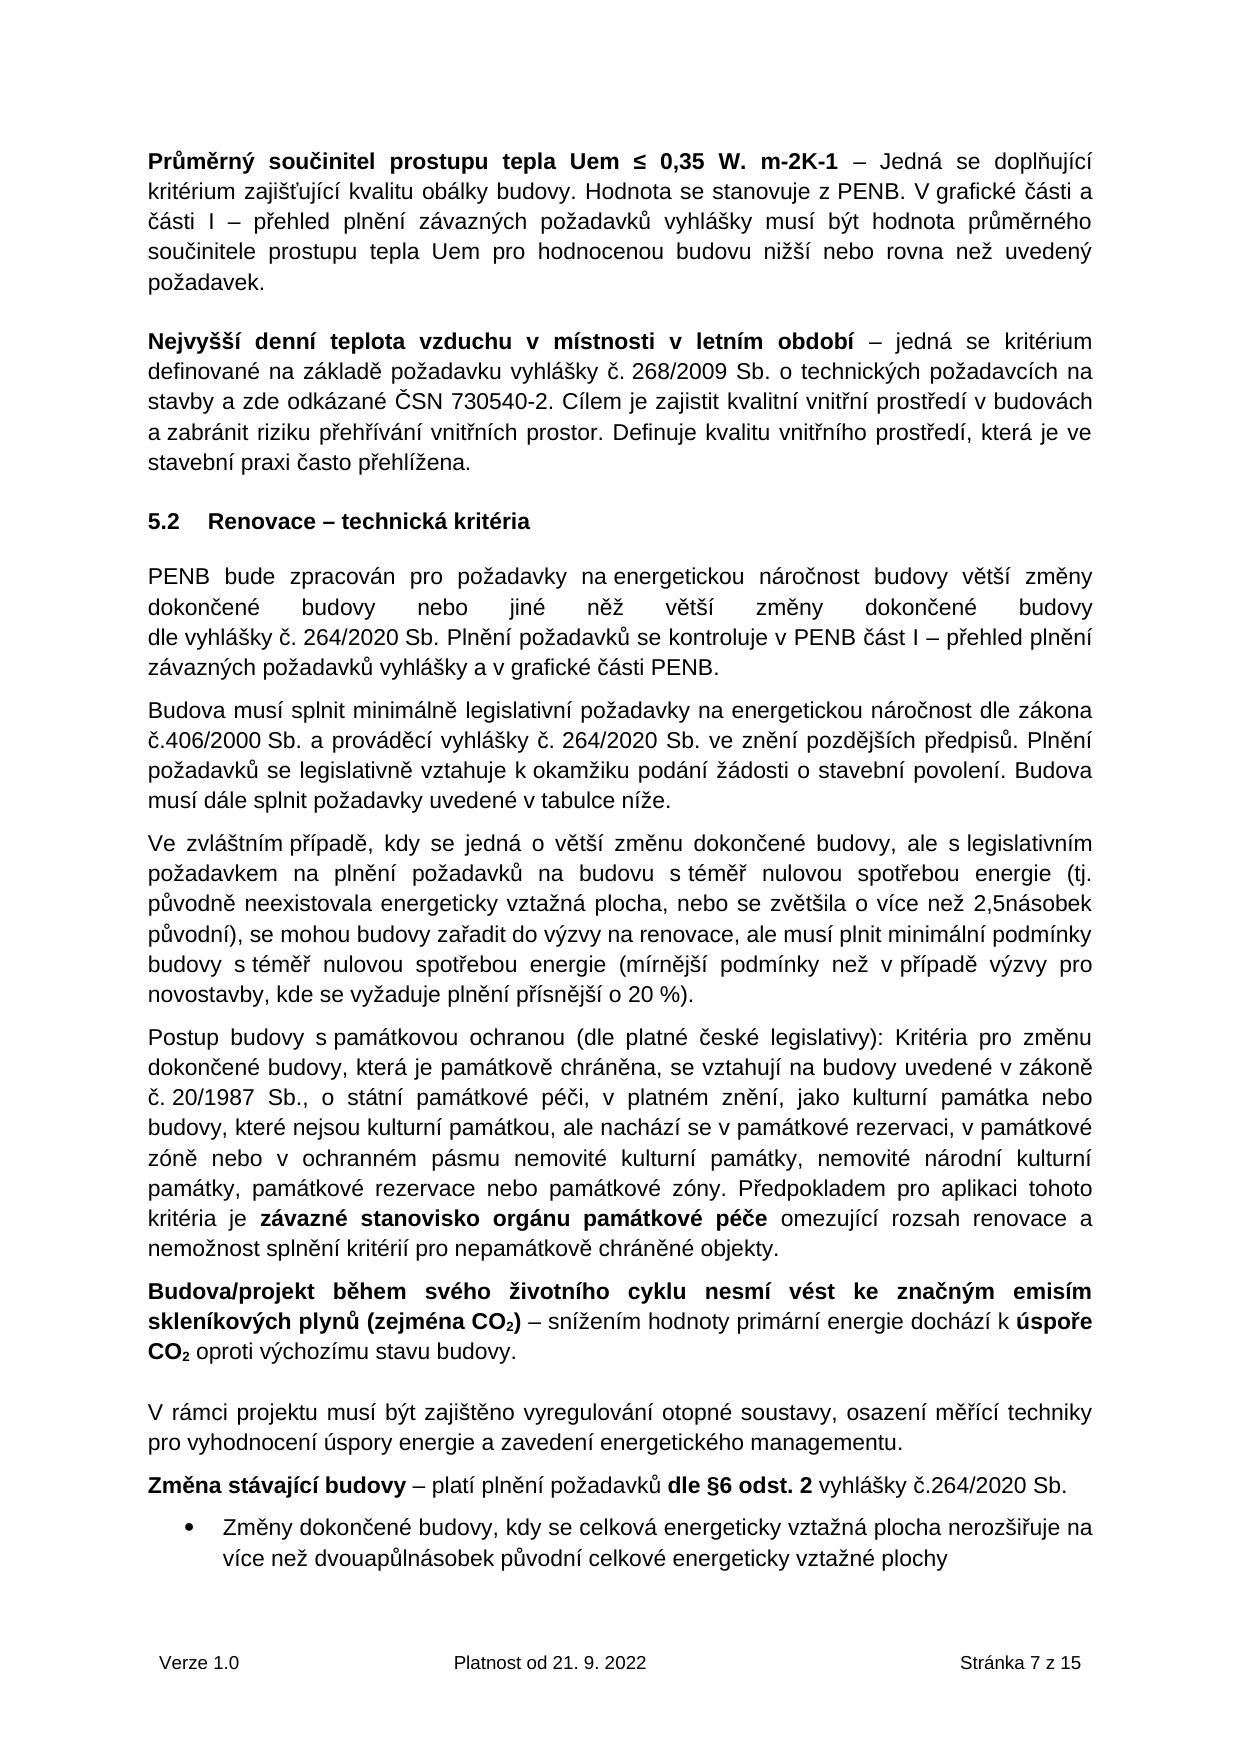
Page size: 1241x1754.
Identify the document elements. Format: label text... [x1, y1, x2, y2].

text PENB bude zpracován pro požadavky na energetickou náročnost budovy větší změny dokončené budovy nebo jiné něž větší změny dokončené budovy dle vyhlášky č. 264/2020 Sb. Plnění požadavků se kontroluje v PENB část I – přehled plnění závazných požadavků vyhlášky a v grafické části PENB. [148, 563, 1093, 680]
text Změna stávající budovy – platí plnění požadavků dle §6 odst. 2 vyhlášky č.264/2020 Sb. [148, 1472, 1093, 1498]
text Budova/projekt během svého životního cyklu nesmí vést ke značným emisím skleníkových plynů (zejména CO2) – snížením hodnoty primární energie dochází k úspoře CO2 oproti výchozímu stavu budovy. [148, 1278, 1093, 1364]
text Průměrný součinitel prostupu tepla Uem ≤ 0,35 W. m-2K-1 – Jedná se doplňující kritérium zajišťující kvalitu obálky budovy. Hodnota se stanovuje z PENB. V grafické části a části I – přehled plnění závazných požadavků vyhlášky musí být hodnota průměrného součinitele prostupu tepla Uem pro hodnocenou budovu nižší nebo rovna než uvedený požadavek. [148, 148, 1093, 295]
text V rámci projektu musí být zajištěno vyregulování otopné soustavy, osazení měřící techniky pro vyhodnocení úspory energie a zavedení energetického managementu. [148, 1399, 1093, 1455]
subtitle Renovace – technická kritéria [148, 508, 1093, 534]
text Ve zvláštním případě, kdy se jedná o větší změnu dokončené budovy, ale s legislativním požadavkem na plnění požadavků na budovu s téměř nulovou spotřebou energie (tj. původně neexistovala energeticky vztažná plocha, nebo se zvětšila o více než 2,5násobek původní), se mohou budovy zařadit do výzvy na renovace, ale musí plnit minimální podmínky budovy s téměř nulovou spotřebou energie (mírnější podmínky než v případě výzvy pro novostavby, kde se vyžaduje plnění přísnější o 20 %). [148, 830, 1093, 1007]
text Budova musí splnit minimálně legislativní požadavky na energetickou náročnost dle zákona č.406/2000 Sb. a prováděcí vyhlášky č. 264/2020 Sb. ve znění pozdějších předpisů. Plnění požadavků se legislativně vztahuje k okamžiku podání žádosti o stavební povolení. Budova musí dále splnit požadavky uvedené v tabulce níže. [148, 697, 1093, 813]
list Změny dokončené budovy, kdy se celková energeticky vztažná plocha nerozšiřuje na více než dvouapůlnásobek původní celkové energeticky vztažné plochy [185, 1514, 1093, 1571]
text Postup budovy s památkovou ochranou (dle platné české legislativy): Kritéria pro změnu dokončené budovy, která je památkově chráněna, se vztahují na budovy uvedené v zákoně č. 20/1987 Sb., o státní památkové péči, v platném znění, jako kulturní památka nebo budovy, které nejsou kulturní památkou, ale nachází se v památkové rezervaci, v památkové zóně nebo v ochranném pásmu nemovité kulturní památky, nemovité národní kulturní památky, památkové rezervace nebo památkové zóny. Předpokladem pro aplikaci tohoto kritéria je závazné stanovisko orgánu památkové péče omezující rozsah renovace a nemožnost splnění kritérií pro nepamátkově chráněné objekty. [148, 1024, 1093, 1261]
text Nejvyšší denní teplota vzduchu v místnosti v letním období – jedná se kritérium definované na základě požadavku vyhlášky č. 268/2009 Sb. o technických požadavcích na stavby a zde odkázané ČSN 730540-2. Cílem je zajistit kvalitní vnitřní prostředí v budovách a zabránit riziku přehřívání vnitřních prostor. Definuje kvalitu vnitřního prostředí, která je ve stavební praxi často přehlížena. [148, 328, 1093, 475]
